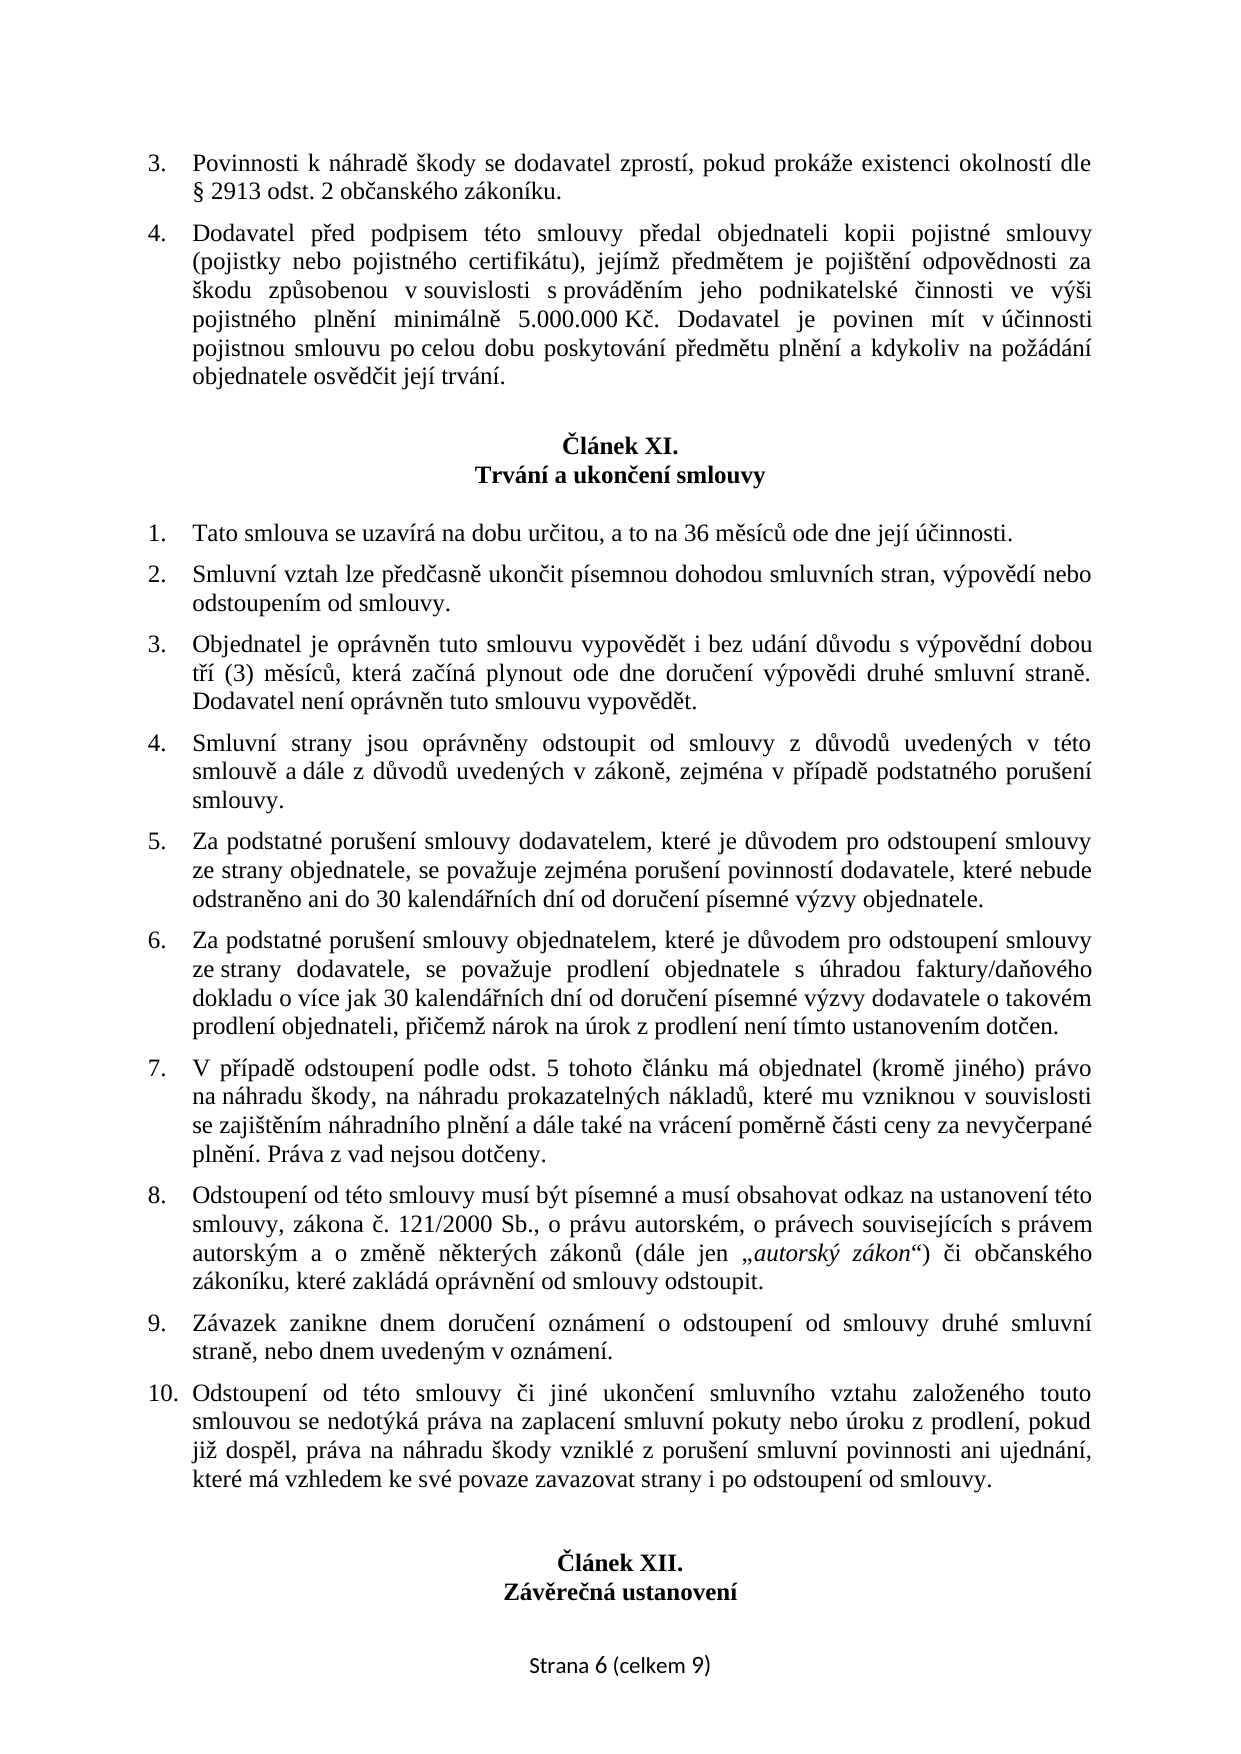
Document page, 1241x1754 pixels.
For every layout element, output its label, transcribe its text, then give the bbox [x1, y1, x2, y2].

list Za podstatné porušení smlouvy dodavatelem, které je důvodem pro odstoupení smlouvy ze strany objednatele, se považuje zejména porušení povinností dodavatele, které nebude odstraněno ani do 30 kalendářních dní od doručení písemné výzvy objednatele. [148, 826, 1093, 913]
list Povinnosti k náhradě škody se dodavatel zprostí, pokud prokáže existenci okolností dle § 2913 odst. 2 občanského zákoníku. [148, 148, 1093, 205]
list Objednatel je oprávněn tuto smlouvu vypovědět i bez udání důvodu s výpovědní dobou tří (3) měsíců, která začíná plynout ode dne doručení výpovědi druhé smluvní straně. Dodavatel není oprávněn tuto smlouvu vypovědět. [148, 629, 1093, 715]
text Článek XII. [148, 1548, 1093, 1577]
text Závěrečná ustanovení [148, 1577, 1093, 1606]
list Za podstatné porušení smlouvy objednatelem, které je důvodem pro odstoupení smlouvy ze strany dodavatele, se považuje prodlení objednatele s úhradou faktury/daňového dokladu o více jak 30 kalendářních dní od doručení písemné výzvy dodavatele o takovém prodlení objednateli, přičemž nárok na úrok z prodlení není tímto ustanovením dotčen. [148, 925, 1093, 1040]
list Odstoupení od této smlouvy musí být písemné a musí obsahovat odkaz na ustanovení této smlouvy, zákona č. 121/2000 Sb., o právu autorském, o právech souvisejících s právem autorským a o změně některých zákonů (dále jen „autorský zákon“) či občanského zákoníku, které zakládá oprávnění od smlouvy odstoupit. [148, 1180, 1093, 1295]
list Smluvní strany jsou oprávněny odstoupit od smlouvy z důvodů uvedených v této smlouvě a dále z důvodů uvedených v zákoně, zejména v případě podstatného porušení smlouvy. [148, 728, 1093, 814]
list Dodavatel před podpisem této smlouvy předal objednateli kopii pojistné smlouvy (pojistky nebo pojistného certifikátu), jejímž předmětem je pojištění odpovědnosti za škodu způsobenou v souvislosti s prováděním jeho podnikatelské činnosti ve výši pojistného plnění minimálně 5.000.000 Kč. Dodavatel je povinen mít v účinnosti pojistnou smlouvu po celou dobu poskytování předmětu plnění a kdykoliv na požádání objednatele osvědčit její trvání. [148, 218, 1093, 390]
list Odstoupení od této smlouvy či jiné ukončení smluvního vztahu založeného touto smlouvou se nedotýká práva na zaplacení smluvní pokuty nebo úroku z prodlení, pokud již dospěl, práva na náhradu škody vzniklé z porušení smluvní povinnosti ani ujednání, které má vzhledem ke své povaze zavazovat strany i po odstoupení od smlouvy. [148, 1378, 1093, 1493]
list Smluvní vztah lze předčasně ukončit písemnou dohodou smluvních stran, výpovědí nebo odstoupením od smlouvy. [148, 559, 1093, 616]
text Trvání a ukončení smlouvy [148, 460, 1093, 489]
list Tato smlouva se uzavírá na dobu určitou, a to na 36 měsíců ode dne její účinnosti. [148, 518, 1093, 546]
text Článek XI. [148, 431, 1093, 460]
list V případě odstoupení podle odst. 5 tohoto článku má objednatel (kromě jiného) právo na náhradu škody, na náhradu prokazatelných nákladů, které mu vzniknou v souvislosti se zajištěním náhradního plnění a dále také na vrácení poměrně části ceny za nevyčerpané plnění. Práva z vad nejsou dotčeny. [148, 1053, 1093, 1168]
list Závazek zanikne dnem doručení oznámení o odstoupení od smlouvy druhé smluvní straně, nebo dnem uvedeným v oznámení. [148, 1308, 1093, 1365]
